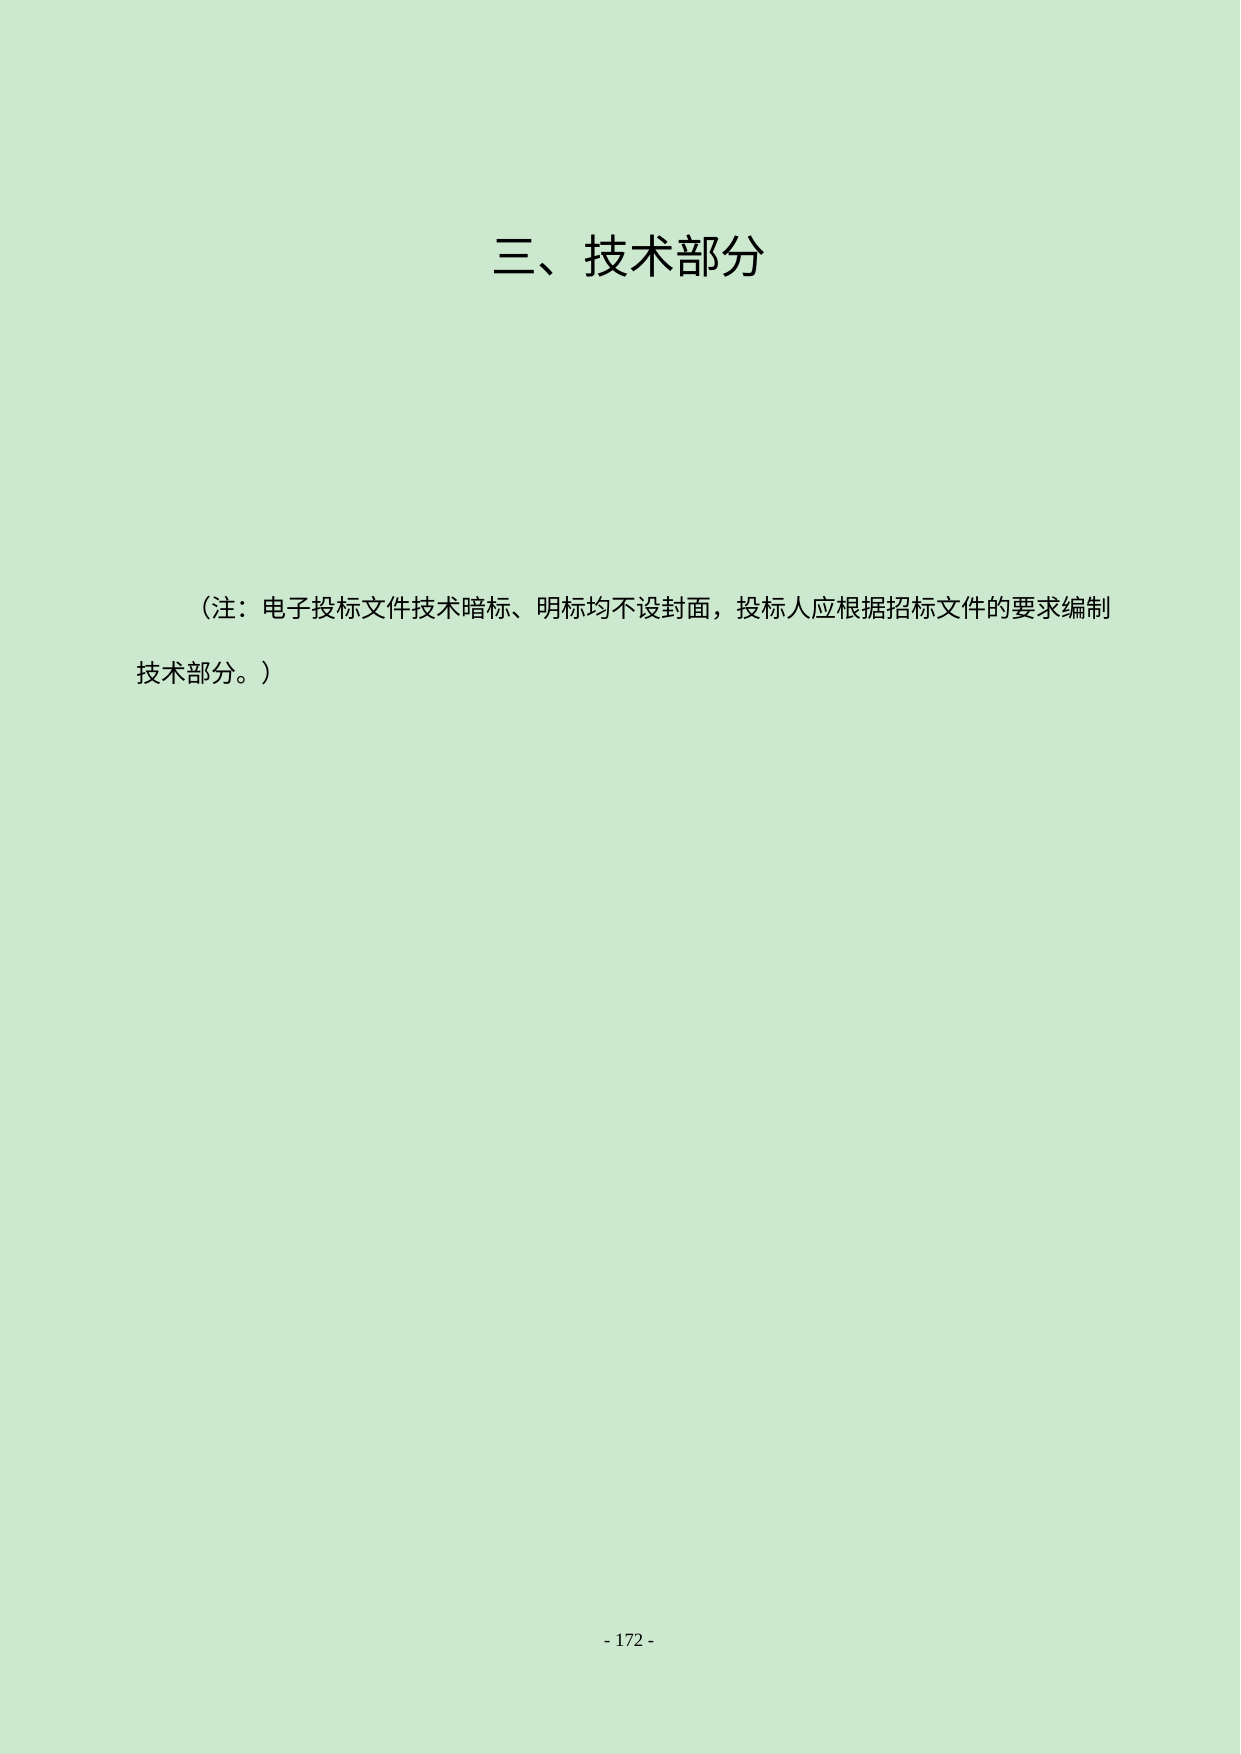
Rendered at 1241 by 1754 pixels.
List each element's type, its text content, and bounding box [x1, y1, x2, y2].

text （注：电子投标文件技术暗标、明标均不设封面，投标人应根据招标文件的要求编制技术部分。） [136, 574, 1122, 704]
subtitle 三、技术部分 [136, 205, 1122, 303]
